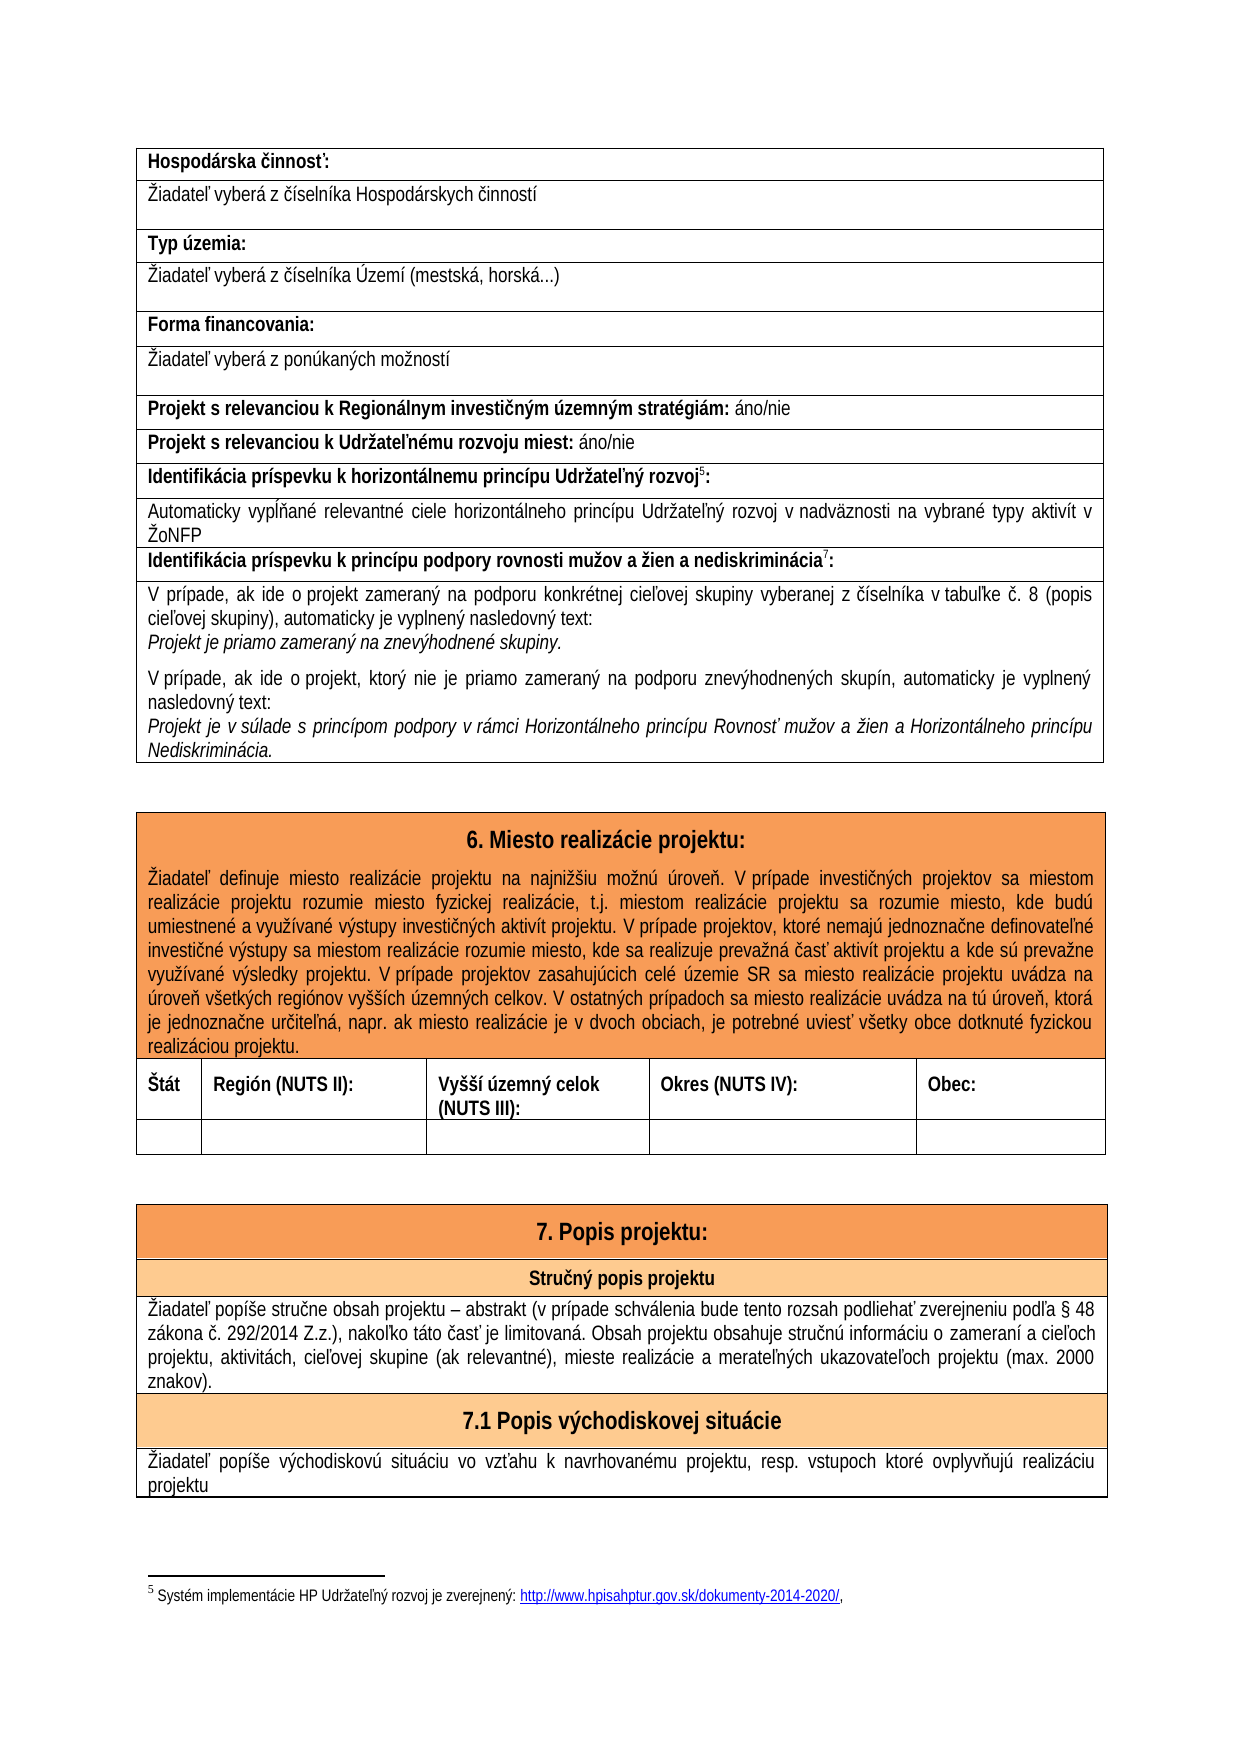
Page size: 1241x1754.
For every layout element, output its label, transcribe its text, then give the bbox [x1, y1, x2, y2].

table_cell [917, 1120, 1105, 1154]
table_cell Región (NUTS II): [202, 1059, 426, 1119]
table_cell [137, 1120, 201, 1154]
table_cell 7.1 Popis východiskovej situácie [137, 1394, 1107, 1447]
table_cell Žiadateľ vyberá z číselníka Území (mestská, horská...) [137, 263, 1103, 311]
table_cell V prípade, ak ide o projekt zameraný na podporu konkrétnej cieľovej skupiny vyberanej z číselníka v tabuľke č. 8 (popis cieľovej skupiny), automaticky je vyplnený nasledovný text: Projekt je priamo zameraný na znevýhodnené skupiny. V prípade, ak ide o projekt, ktorý nie je priamo zameraný na podporu znevýhodnených skupín, automaticky je vyplnený nasledovný text: Projekt je v súlade s princípom podpory v rámci Horizontálneho princípu Rovnosť mužov a žien a Horizontálneho princípu Nediskriminácia. [137, 582, 1103, 762]
table_header 7. Popis projektu: [137, 1205, 1107, 1258]
table_cell Identifikácia príspevku k horizontálnemu princípu Udržateľný rozvoj: [137, 464, 1103, 498]
table_cell [650, 1120, 916, 1154]
table_cell Štát [137, 1059, 201, 1119]
table_cell Forma financovania: [137, 312, 1103, 346]
table_cell Žiadateľ vyberá z ponúkaných možností [137, 347, 1103, 394]
table_cell Žiadateľ vyberá z číselníka Hospodárskych činností [137, 181, 1103, 229]
table_cell Žiadateľ popíše stručne obsah projektu – abstrakt (v prípade schválenia bude tento rozsah podliehať zverejneniu podľa § 48 zákona č. 292/2014 Z.z.), nakoľko táto časť je limitovaná. Obsah projektu obsahuje stručnú informáciu o zameraní a cieľoch projektu, aktivitách, cieľovej skupine (ak relevantné), mieste realizácie a merateľných ukazovateľoch projektu (max. 2000 znakov). [137, 1297, 1107, 1393]
table_cell Stručný popis projektu [137, 1260, 1107, 1296]
table_cell Automaticky vypĺňané relevantné ciele horizontálneho princípu Udržateľný rozvoj v nadväznosti na vybrané typy aktivít v ŽoNFP [137, 499, 1103, 547]
table_cell Projekt s relevanciou k Udržateľnému rozvoju miest: áno/nie [137, 430, 1103, 463]
table_cell Žiadateľ popíše východiskovú situáciu vo vzťahu k navrhovanému projektu, resp. vstupoch ktoré ovplyvňujú realizáciu projektu [137, 1449, 1107, 1496]
table_cell Identifikácia príspevku k princípu podpory rovnosti mužov a žien a nediskriminácia7: [137, 548, 1103, 581]
table_cell Hospodárska činnosť: [137, 149, 1103, 180]
table_cell [202, 1120, 426, 1154]
table_cell Projekt s relevanciou k Regionálnym investičným územným stratégiám: áno/nie [137, 396, 1103, 429]
table_cell Typ územia: [137, 230, 1103, 262]
table_header 6. Miesto realizácie projektu: Žiadateľ definuje miesto realizácie projektu na najnižšiu možnú úroveň. V prípade investičných projektov sa miestom realizácie projektu rozumie miesto fyzickej realizácie, t.j. miestom realizácie projektu sa rozumie miesto, kde budú umiestnené a využívané výstupy investičných aktivít projektu. V prípade projektov, ktoré nemajú jednoznačne definovateľné investičné výstupy sa miestom realizácie rozumie miesto, kde sa realizuje prevažná časť aktivít projektu a kde sú prevažne využívané výsledky projektu. V prípade projektov zasahujúcich celé územie SR sa miesto realizácie projektu uvádza na úroveň všetkých regiónov vyšších územných celkov. V ostatných prípadoch sa miesto realizácie uvádza na tú úroveň, ktorá je jednoznačne určiteľná, napr. ak miesto realizácie je v dvoch obciach, je potrebné uviesť všetky obce dotknuté fyzickou realizáciou projektu. [137, 813, 1105, 1058]
table_cell [427, 1120, 649, 1154]
table_cell Vyšší územný celok (NUTS III): [427, 1059, 649, 1119]
table_cell Obec: [917, 1059, 1105, 1119]
table_cell Okres (NUTS IV): [650, 1059, 916, 1119]
